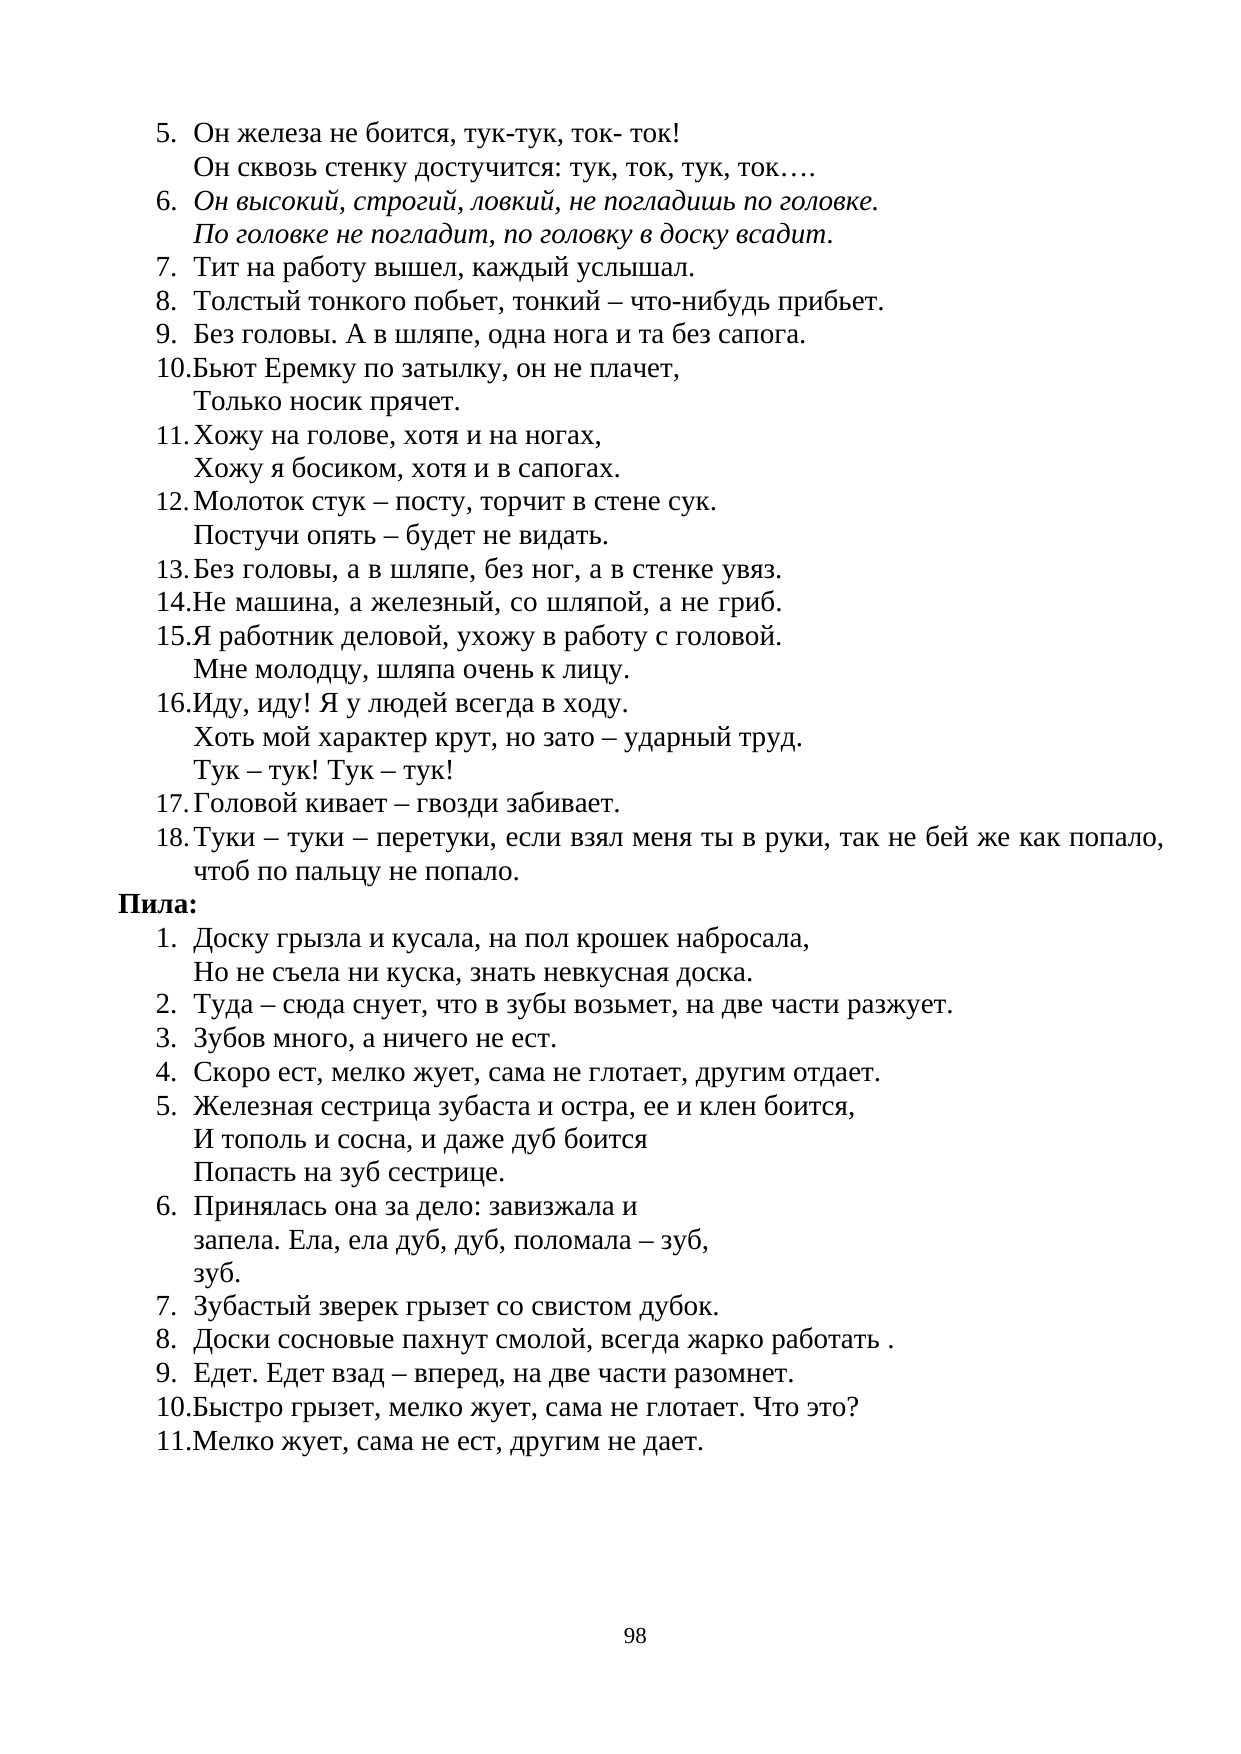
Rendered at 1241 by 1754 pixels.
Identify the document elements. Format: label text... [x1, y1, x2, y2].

subtitle Пила: [118, 887, 1178, 920]
list Зубастый зверек грызет со свистом дубок. [155, 1289, 1178, 1322]
text Он сквозь стенку достучится: тук, ток, тук, ток…. [193, 149, 1178, 183]
list Он высокий, строгий, ловкий, не погладишь по головке. По головке не погладит, по головку в доску всадит. [156, 183, 879, 250]
list Железная сестрица зубаста и остра, ее и клен боится, И тополь и сосна, и даже дуб боится [156, 1088, 856, 1155]
list Туда – сюда снует, что в зубы возьмет, на две части разжует. [155, 987, 1178, 1021]
list Молоток стук – посту, торчит в стене сук. [155, 484, 1178, 517]
list Скоро ест, мелко жует, сама не глотает, другим отдает. [155, 1054, 1178, 1088]
text Хоть мой характер крут, но зато – ударный труд. Тук – тук! Тук – тук! [193, 719, 803, 786]
list Туки – туки – перетуки, если взял меня ты в руки, так не бей же как попало, чтоб по пальцу не попало. [156, 819, 1167, 886]
list Доску грызла и кусала, на пол крошек набросала, Но не съела ни куска, знать невкусная доска. [156, 920, 810, 987]
list Принялась она за дело: завизжала и запела. Ела, ела дуб, дуб, поломала – зуб, зуб. [156, 1188, 733, 1289]
text Мне молодцу, шляпа очень к лицу. 16.Иду, иду! Я у людей всегда в ходу. [156, 652, 631, 719]
text Попасть на зуб сестрице. [193, 1155, 1178, 1188]
list Без головы, а в шляпе, без ног, а в стенке увяз. 14.Не машина, а железный, со шляпой, а не гриб. 15.Я работник деловой, ухожу в работу с головой. [156, 551, 783, 652]
list Хожу на голове, хотя и на ногах, Хожу я босиком, хотя и в сапогах. [156, 417, 621, 484]
text Только носик прячет. [193, 384, 1178, 417]
list Зубов много, а ничего не ест. [155, 1021, 1178, 1054]
list Толстый тонкого побьет, тонкий – что-нибудь прибьет. [155, 283, 1178, 317]
list Головой кивает – гвозди забивает. [155, 786, 1178, 819]
list Без головы. А в шляпе, одна нога и та без сапога. 10.Бьют Еремку по затылку, он не плачет, [156, 317, 807, 384]
list Доски сосновые пахнут смолой, всегда жарко работать . [155, 1322, 1178, 1356]
list Тит на работу вышел, каждый услышал. [155, 250, 1178, 283]
text Постучи опять – будет не видать. [193, 517, 1178, 551]
list Он железа не боится, тук-тук, ток- ток! [155, 115, 1178, 149]
list Едет. Едет взад – вперед, на две части разомнет. 10.Быстро грызет, мелко жует, сама не глотает. Что это? 11.Мелко жует, сама не ест, другим не дает. [156, 1356, 861, 1456]
